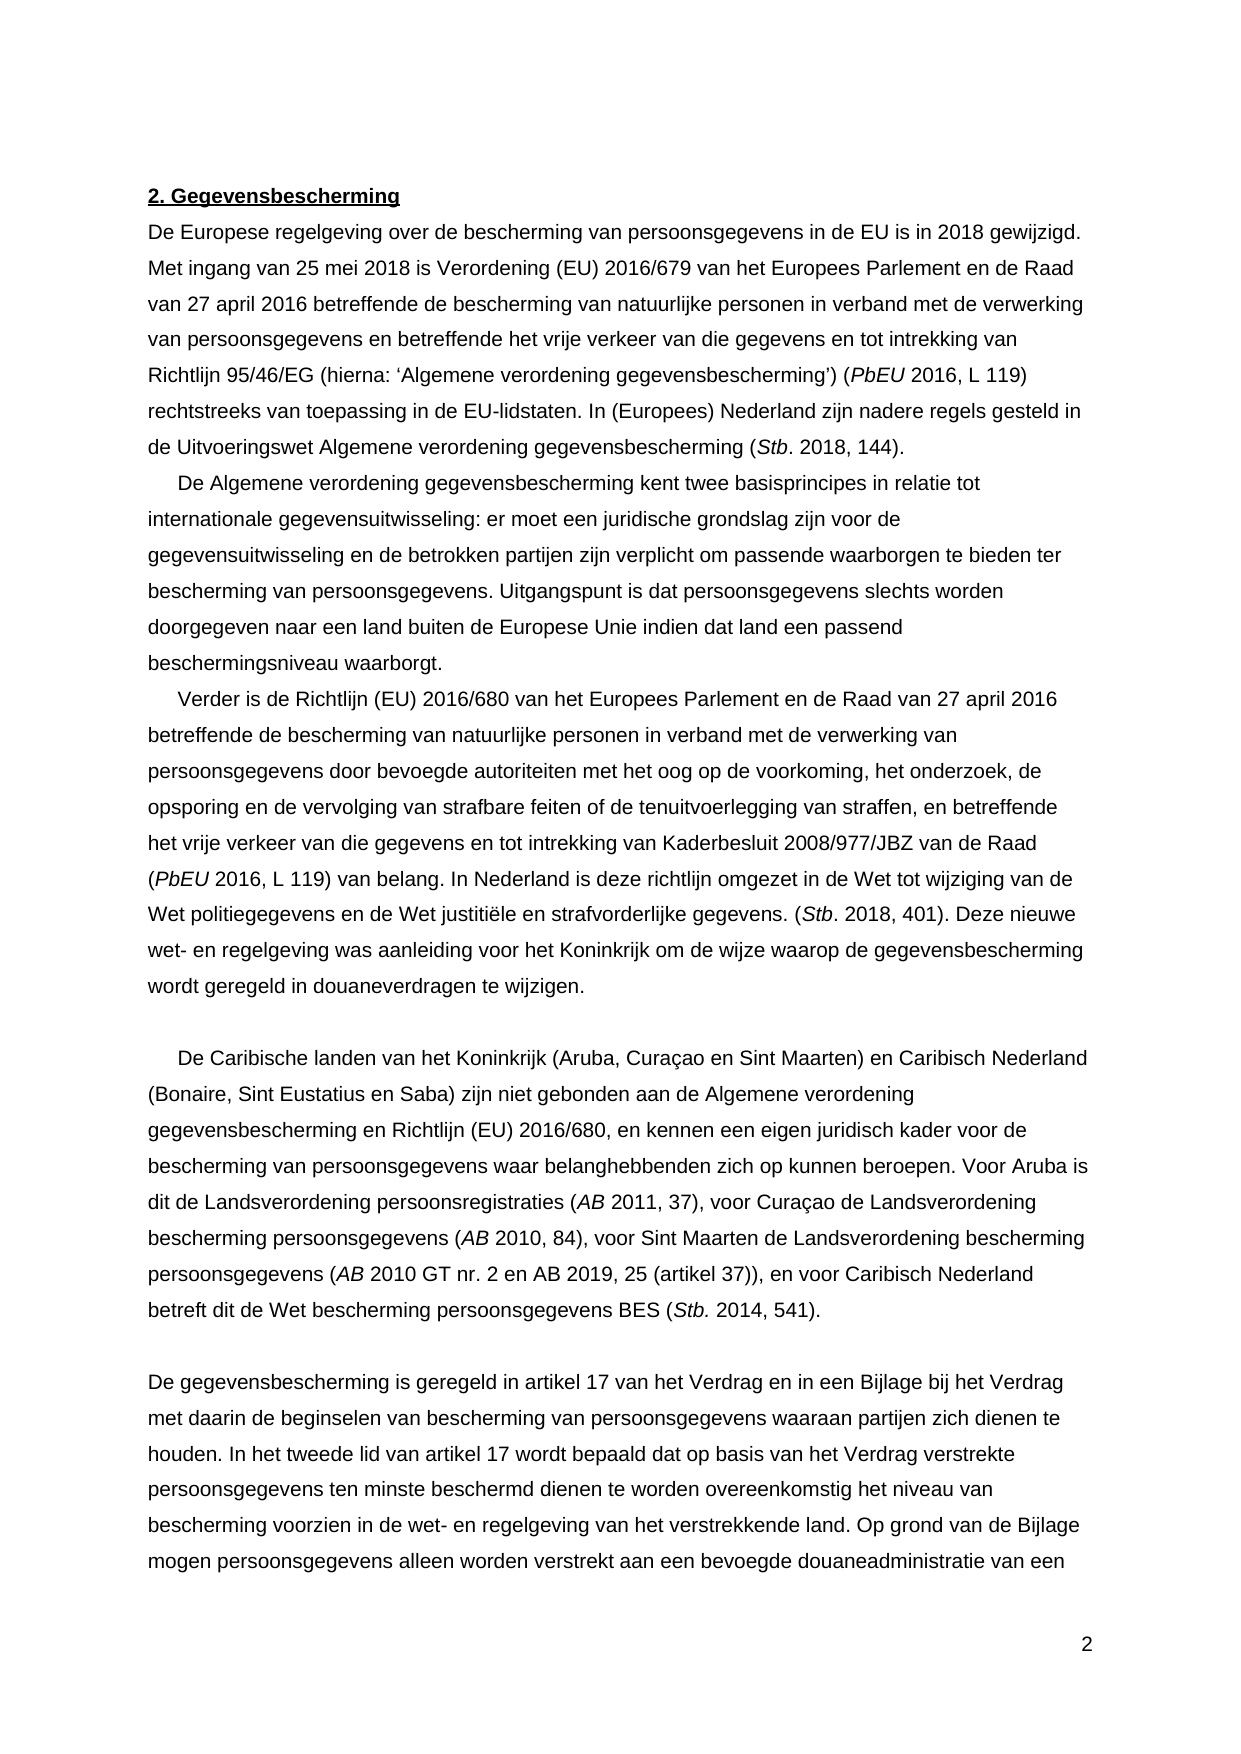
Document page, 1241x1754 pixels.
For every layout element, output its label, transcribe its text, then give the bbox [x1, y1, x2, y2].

text De Algemene verordening gegevensbescherming kent twee basisprincipes in relatie tot internationale gegevensuitwisseling: er moet een juridische grondslag zijn voor de gegevensuitwisseling en de betrokken partijen zijn verplicht om passende waarborgen te bieden ter bescherming van persoonsgegevens. Uitgangspunt is dat persoonsgegevens slechts worden doorgegeven naar een land buiten de Europese Unie indien dat land een passend beschermingsniveau waarborgt. [148, 471, 1093, 675]
text De Caribische landen van het Koninkrijk (Aruba, Curaçao en Sint Maarten) en Caribisch Nederland (Bonaire, Sint Eustatius en Saba) zijn niet gebonden aan de Algemene verordening gegevensbescherming en Richtlijn (EU) 2016/680, en kennen een eigen juridisch kader voor de bescherming van persoonsgegevens waar belanghebbenden zich op kunnen beroepen. Voor Aruba is dit de Landsverordening persoonsregistraties (AB 2011, 37), voor Curaçao de Landsverordening bescherming persoonsgegevens (AB 2010, 84), voor Sint Maarten de Landsverordening bescherming persoonsgegevens (AB 2010 GT nr. 2 en AB 2019, 25 (artikel 37)), en voor Caribisch Nederland betreft dit de Wet bescherming persoonsgegevens BES (Stb. 2014, 541). [148, 1046, 1093, 1322]
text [148, 1369, 1093, 1573]
text De Europese regelgeving over de bescherming van persoonsgegevens in de EU is in 2018 gewijzigd. Met ingang van 25 mei 2018 is Verordening (EU) 2016/679 van het Europees Parlement en de Raad van 27 april 2016 betreffende de bescherming van natuurlijke personen in verband met de verwerking van persoonsgegevens en betreffende het vrije verkeer van die gegevens en tot intrekking van Richtlijn 95/46/EG (hierna: ‘Algemene verordening gegevensbescherming’) (PbEU 2016, L 119) rechtstreeks van toepassing in de EU-lidstaten. In (Europees) Nederland zijn nadere regels gesteld in de Uitvoeringswet Algemene verordening gegevensbescherming (Stb. 2018, 144). [148, 219, 1093, 459]
text 2. Gegevensbescherming [148, 183, 1093, 207]
text Verder is de Richtlijn (EU) 2016/680 van het Europees Parlement en de Raad van 27 april 2016 betreffende de bescherming van natuurlijke personen in verband met de verwerking van persoonsgegevens door bevoegde autoriteiten met het oog op de voorkoming, het onderzoek, de opsporing en de vervolging van strafbare feiten of de tenuitvoerlegging van straffen, en betreffende het vrije verkeer van die gegevens en tot intrekking van Kaderbesluit 2008/977/JBZ van de Raad (PbEU 2016, L 119) van belang. In Nederland is deze richtlijn omgezet in de Wet tot wijziging van de Wet politiegegevens en de Wet justitiële en strafvorderlijke gegevens. (Stb. 2018, 401). Deze nieuwe wet- en regelgeving was aanleiding voor het Koninkrijk om de wijze waarop de gegevensbescherming wordt geregeld in douaneverdragen te wijzigen. [148, 687, 1093, 998]
